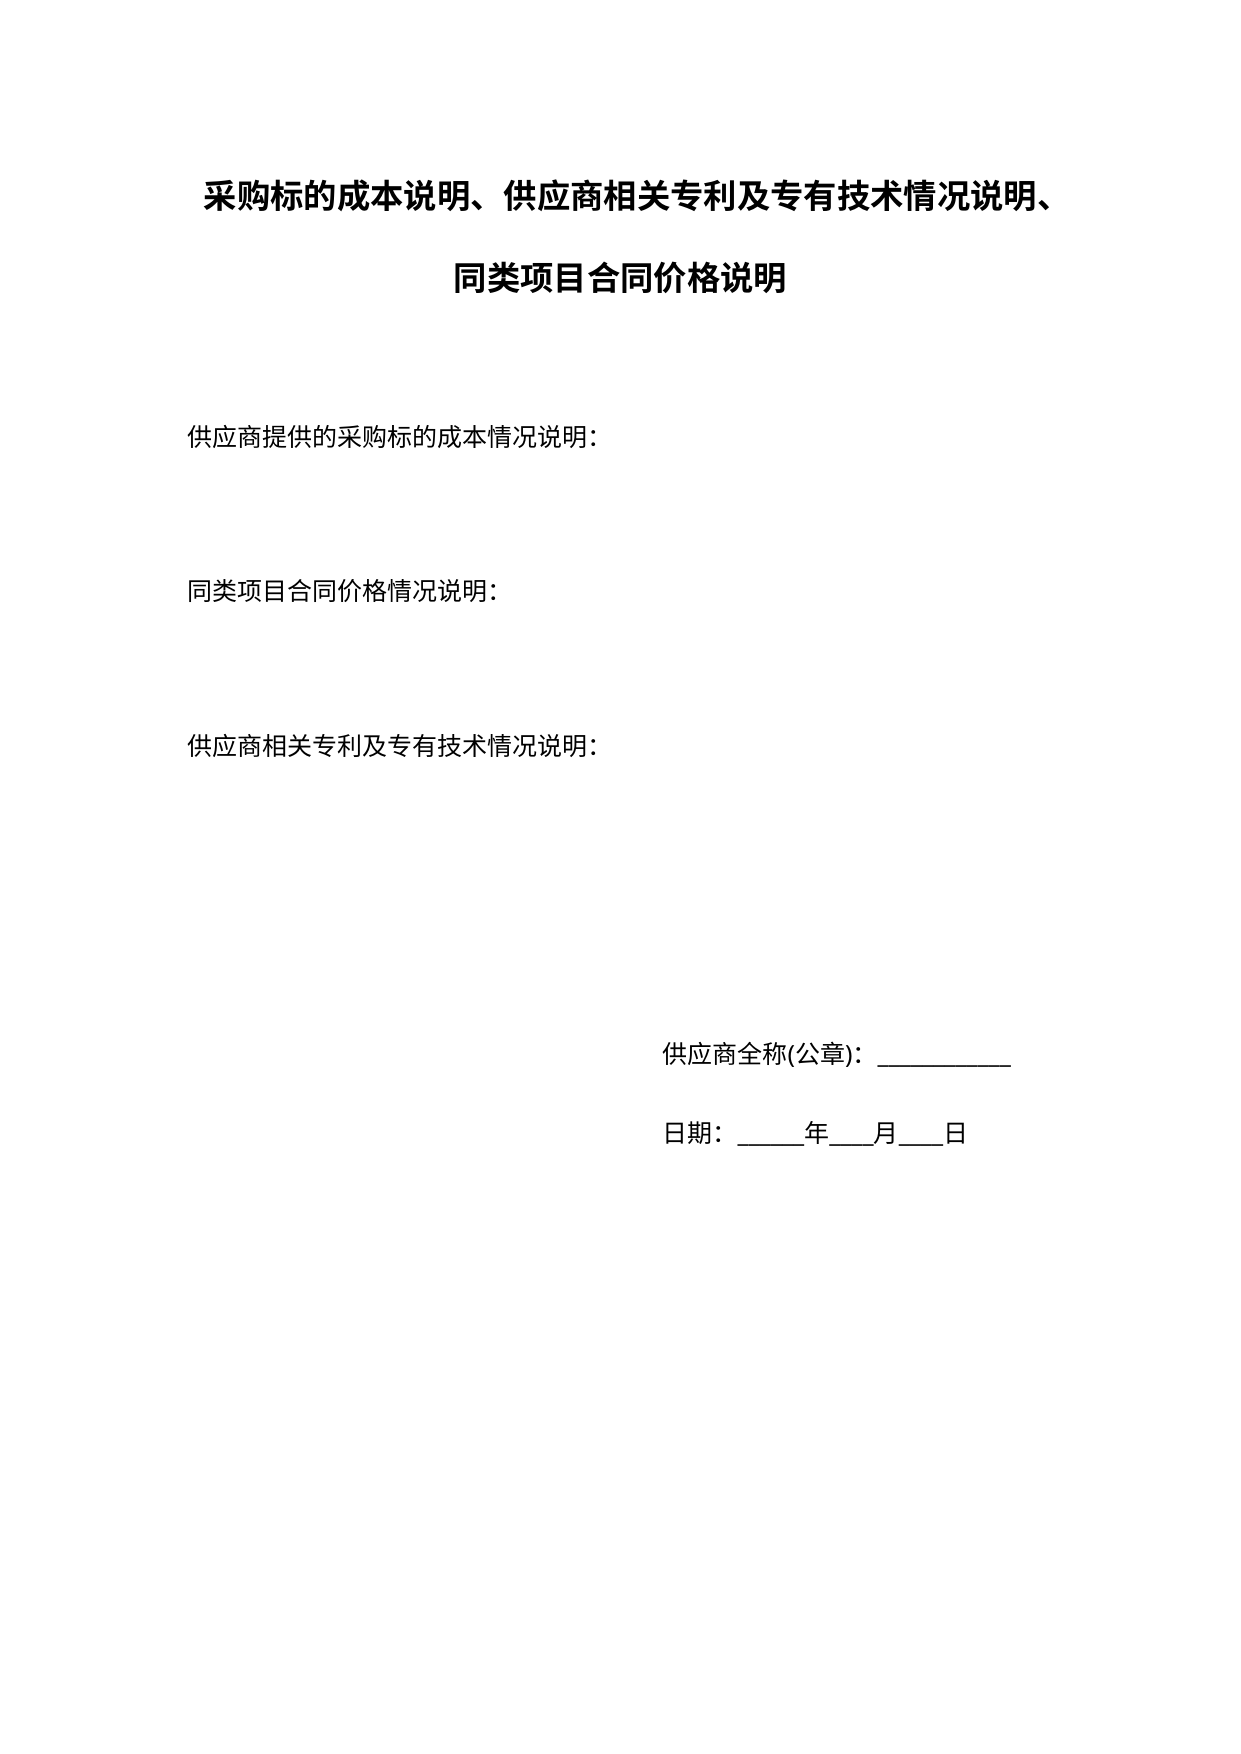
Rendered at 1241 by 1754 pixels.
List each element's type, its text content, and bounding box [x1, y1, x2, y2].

text 供应商提供的采购标的成本情况说明： [187, 403, 1053, 468]
text 采购标的成本说明、供应商相关专利及专有技术情况说明、 [187, 162, 1053, 227]
text 供应商相关专利及专有技术情况说明： [187, 712, 1053, 777]
text 供应商全称(公章)：____________ [187, 1020, 1053, 1085]
text 同类项目合同价格情况说明： [187, 557, 1053, 622]
text 日期：______年____月____日 [187, 1099, 1053, 1164]
text 同类项目合同价格说明 [187, 244, 1053, 309]
